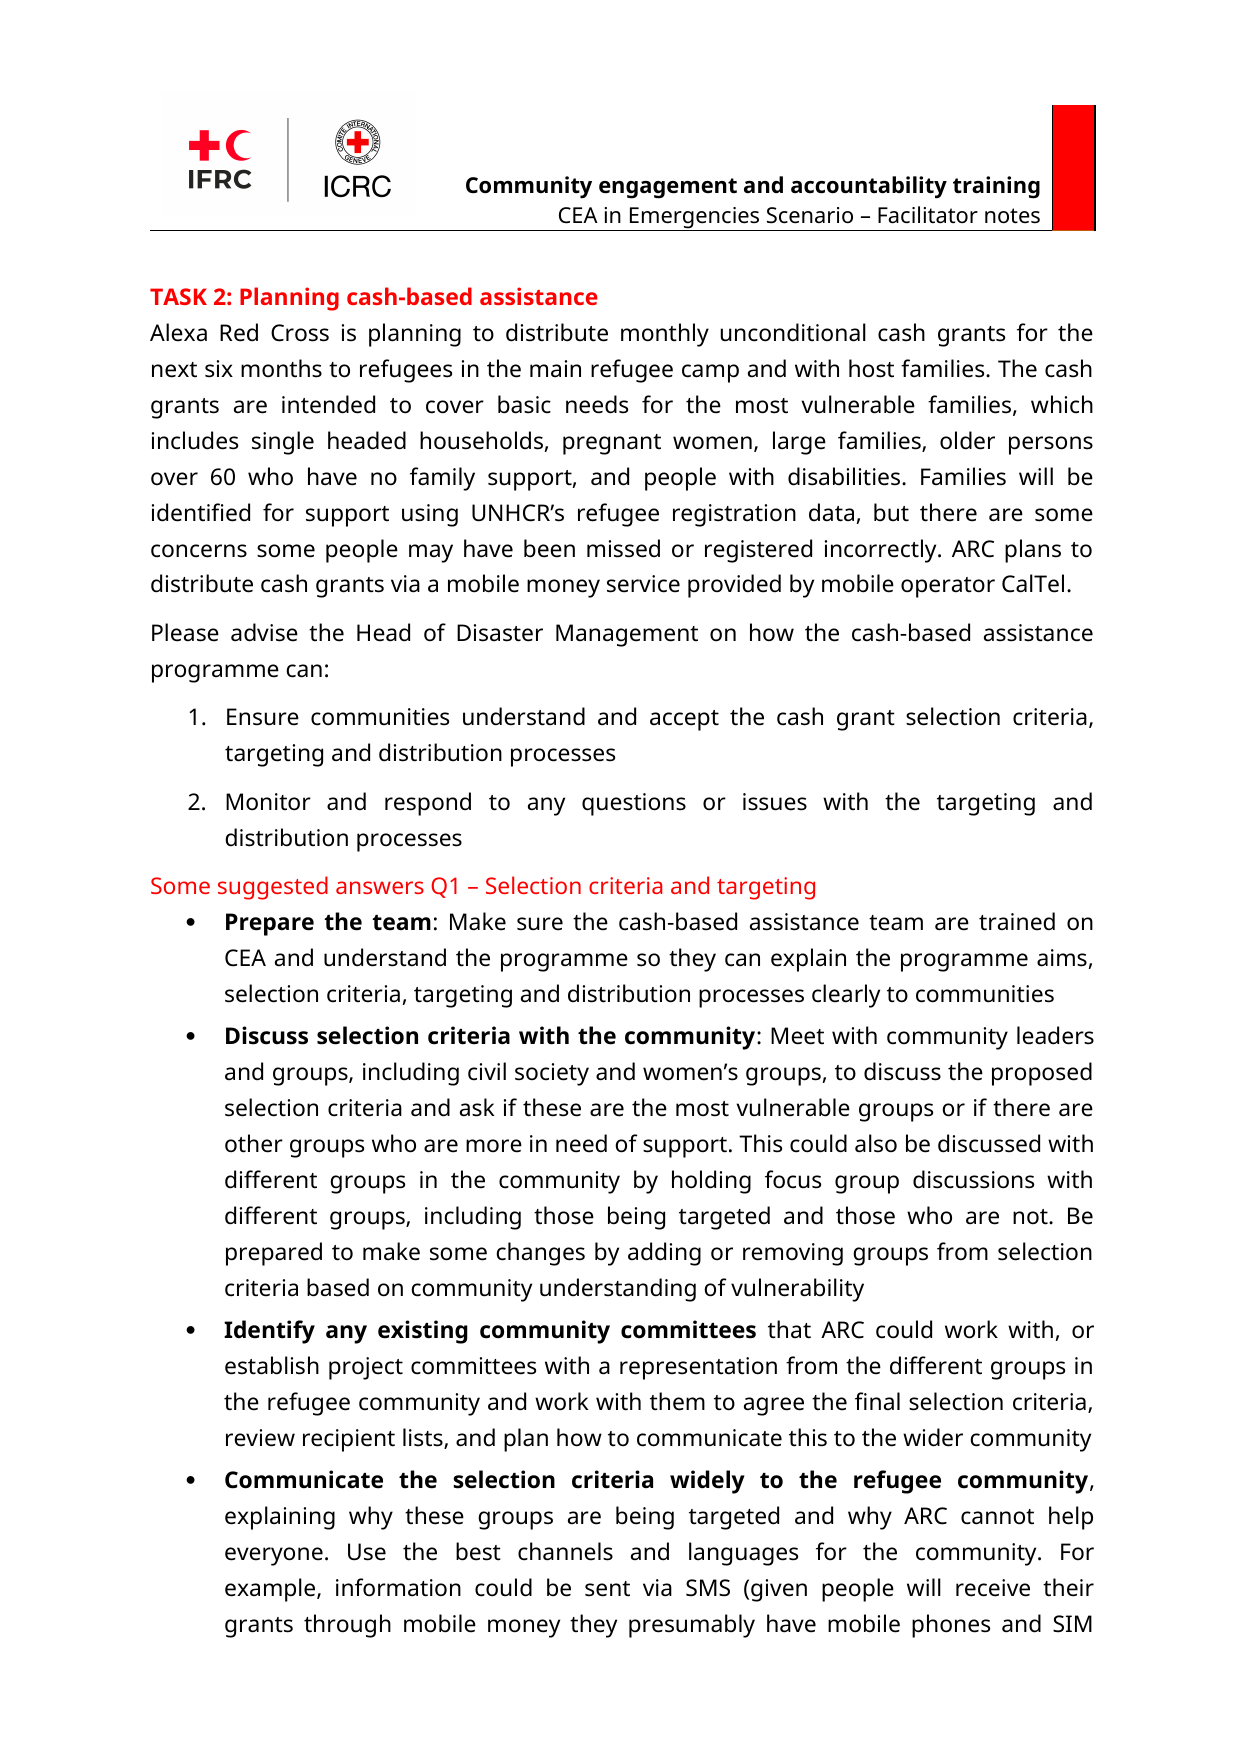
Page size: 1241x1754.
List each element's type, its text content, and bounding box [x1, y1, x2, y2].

text Alexa Red Cross is planning to distribute monthly unconditional cash grants for the next six months to refugees in the main refugee camp and with host families. The cash grants are intended to cover basic needs for the most vulnerable families, which includes single headed households, pregnant women, large families, older persons over 60 who have no family support, and people with disabilities. Families will be identified for support using UNHCR’s refugee registration data, but there are some concerns some people may have been missed or registered incorrectly. ARC plans to distribute cash grants via a mobile money service provided by mobile operator CalTel. [150, 317, 1095, 600]
picture [162, 91, 416, 216]
list Discuss selection criteria with the community: Meet with community leaders and groups, including civil society and women’s groups, to discuss the proposed selection criteria and ask if these are the most vulnerable groups or if there are other groups who are more in need of support. This could also be discussed with different groups in the community by holding focus group discussions with different groups, including those being targeted and those who are not. Be prepared to make some changes by adding or removing groups from selection criteria based on community understanding of vulnerability [187, 1020, 1095, 1303]
list Ensure communities understand and accept the cash grant selection criteria, targeting and distribution processes [187, 701, 1095, 768]
list Prepare the team: Make sure the cash-based assistance team are trained on CEA and understand the programme so they can explain the programme aims, selection criteria, targeting and distribution processes clearly to communities [187, 906, 1095, 1009]
text Some suggested answers Q1 – Selection criteria and targeting [150, 870, 1095, 901]
list Identify any existing community committees that ARC could work with, or establish project committees with a representation from the different groups in the refugee community and work with them to agree the final selection criteria, review recipient lists, and plan how to communicate this to the wider community [187, 1314, 1095, 1453]
text Please advise the Head of Disaster Management on how the cash-based assistance programme can: [150, 617, 1095, 684]
text TASK 2: Planning cash-based assistance [150, 281, 1095, 312]
list Monitor and respond to any questions or issues with the targeting and distribution processes [187, 786, 1095, 853]
